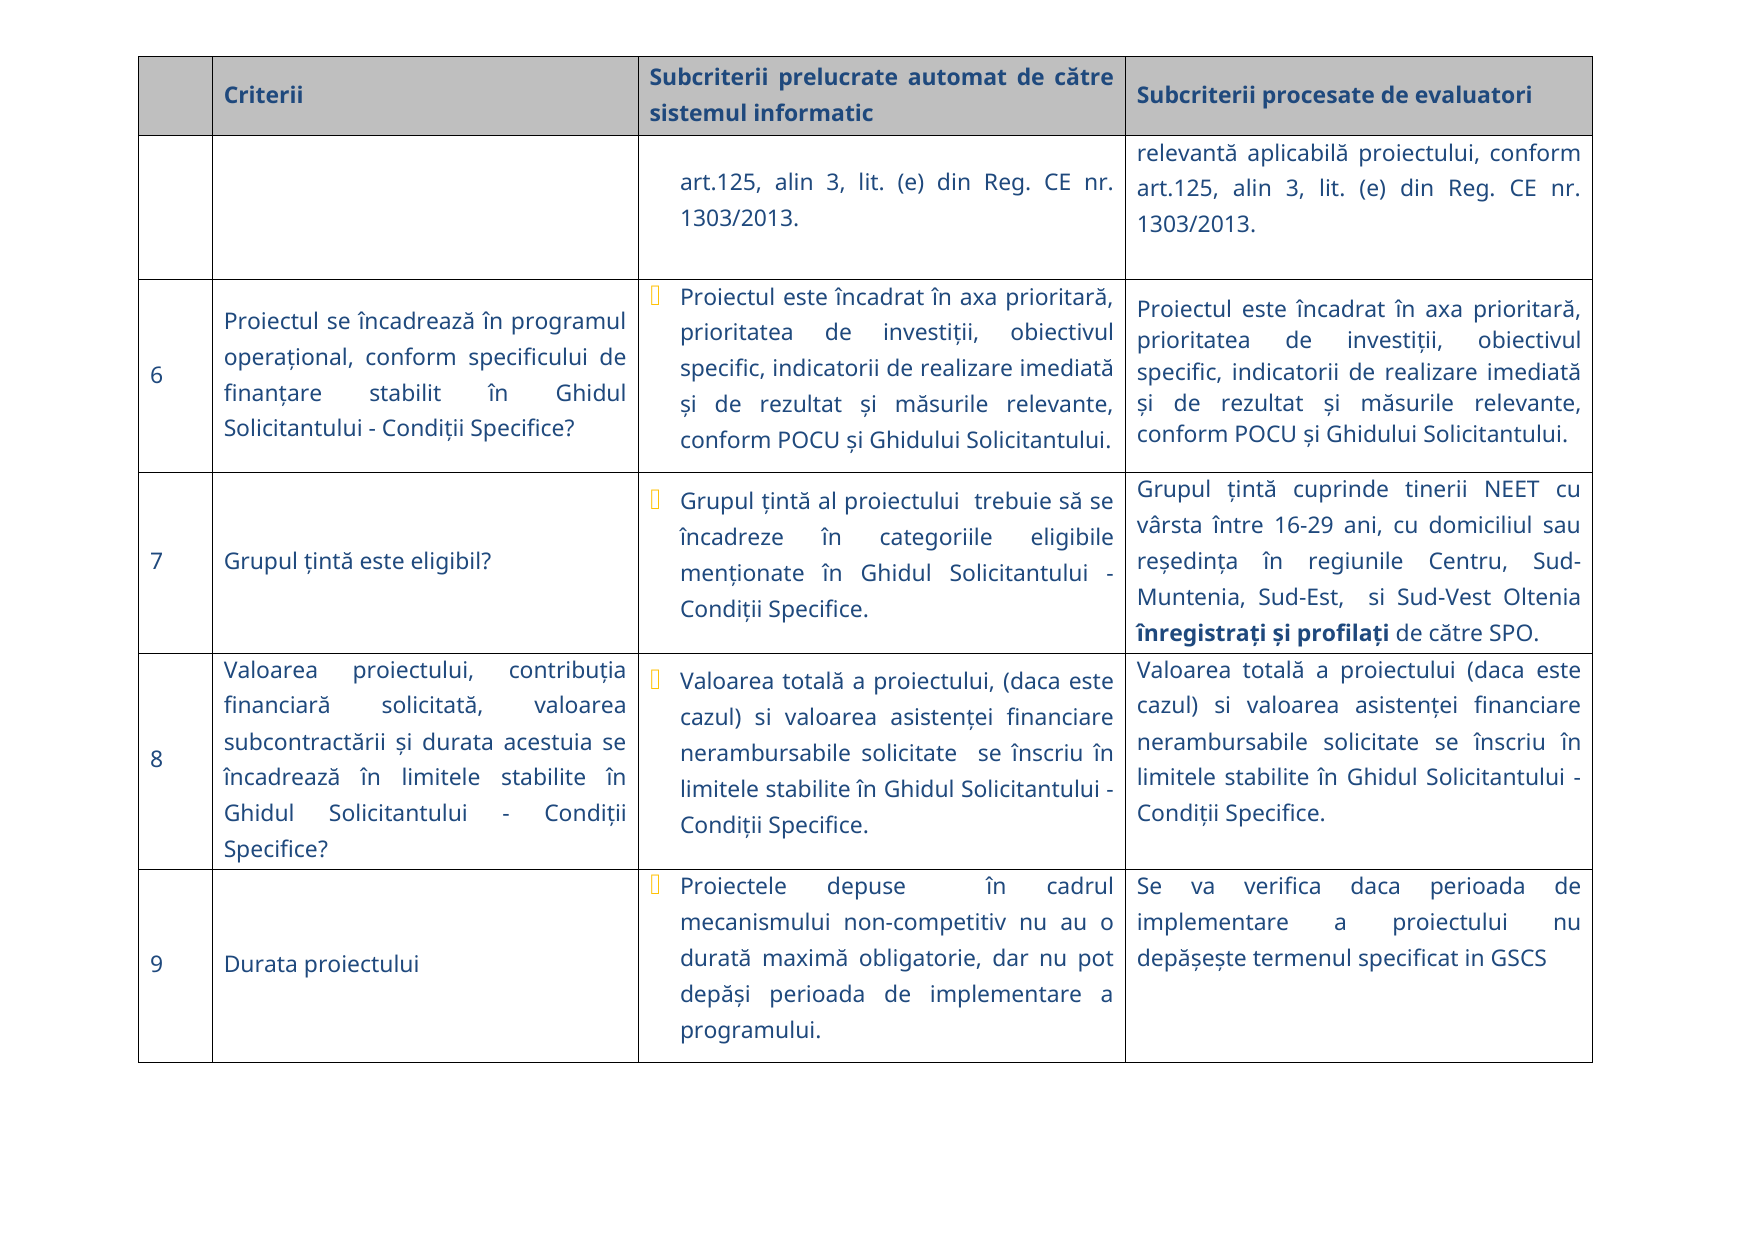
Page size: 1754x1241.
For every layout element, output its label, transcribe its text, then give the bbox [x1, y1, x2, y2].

table_cell Proiectul este încadrat în axa prioritară, prioritatea de investiţii, obiectivul specific, indicatorii de realizare imediată şi de rezultat și măsurile relevante, conform POCU şi Ghidului Solicitantului. [1126, 280, 1592, 472]
table_cell Durata proiectului [213, 870, 638, 1062]
table_cell Grupul țintă al proiectului trebuie să se încadreze în categoriile eligibile menționate în Ghidul Solicitantului - Condiții Specifice. [639, 473, 1125, 652]
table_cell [213, 136, 638, 279]
table_cell 8 [139, 654, 212, 869]
table_cell Proiectul este încadrat în axa prioritară, prioritatea de investiţii, obiectivul specific, indicatorii de realizare imediată şi de rezultat și măsurile relevante, conform POCU şi Ghidului Solicitantului. [639, 280, 1125, 472]
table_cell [639, 136, 1125, 279]
table_cell Grupul țintă cuprinde tinerii NEET cu vârsta între 16-29 ani, cu domiciliul sau reședința în regiunile Centru, Sud-Muntenia, Sud-Est, si Sud-Vest Oltenia înregistrați și profilați de către SPO. [1126, 473, 1592, 652]
table_header [139, 57, 212, 135]
table_cell Valoarea totală a proiectului (daca este cazul) si valoarea asistenței financiare nerambursabile solicitate se înscriu în limitele stabilite în Ghidul Solicitantului - Condiții Specifice. [1126, 654, 1592, 869]
table_cell Grupul țintă este eligibil? [213, 473, 638, 652]
table_cell 7 [139, 473, 212, 652]
table_cell Se va verifica daca perioada de implementare a proiectului nu depășește termenul specificat in GSCS [1126, 870, 1592, 1062]
table_cell Valoarea totală a proiectului, (daca este cazul) si valoarea asistenței financiare nerambursabile solicitate se înscriu în limitele stabilite în Ghidul Solicitantului - Condiții Specifice. [639, 654, 1125, 869]
table_header Criterii [213, 57, 638, 135]
table_cell 6 [139, 280, 212, 472]
table_cell Proiectul se încadrează în programul operațional, conform specificului de finanțare stabilit în Ghidul Solicitantului - Condiții Specifice? [213, 280, 638, 472]
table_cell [1126, 136, 1592, 279]
table_cell Valoarea proiectului, contribuția financiară solicitată, valoarea subcontractării și durata acestuia se încadrează în limitele stabilite în Ghidul Solicitantului - Condiții Specifice? [213, 654, 638, 869]
table_header Subcriterii prelucrate automat de către sistemul informatic [639, 57, 1125, 135]
table_cell 5 [139, 136, 212, 279]
table_header Subcriterii procesate de evaluatori [1126, 57, 1592, 135]
table_cell 9 [139, 870, 212, 1062]
table_cell Proiectele depuse în cadrul mecanismului non-competitiv nu au o durată maximă obligatorie, dar nu pot depăși perioada de implementare a programului. [639, 870, 1125, 1062]
